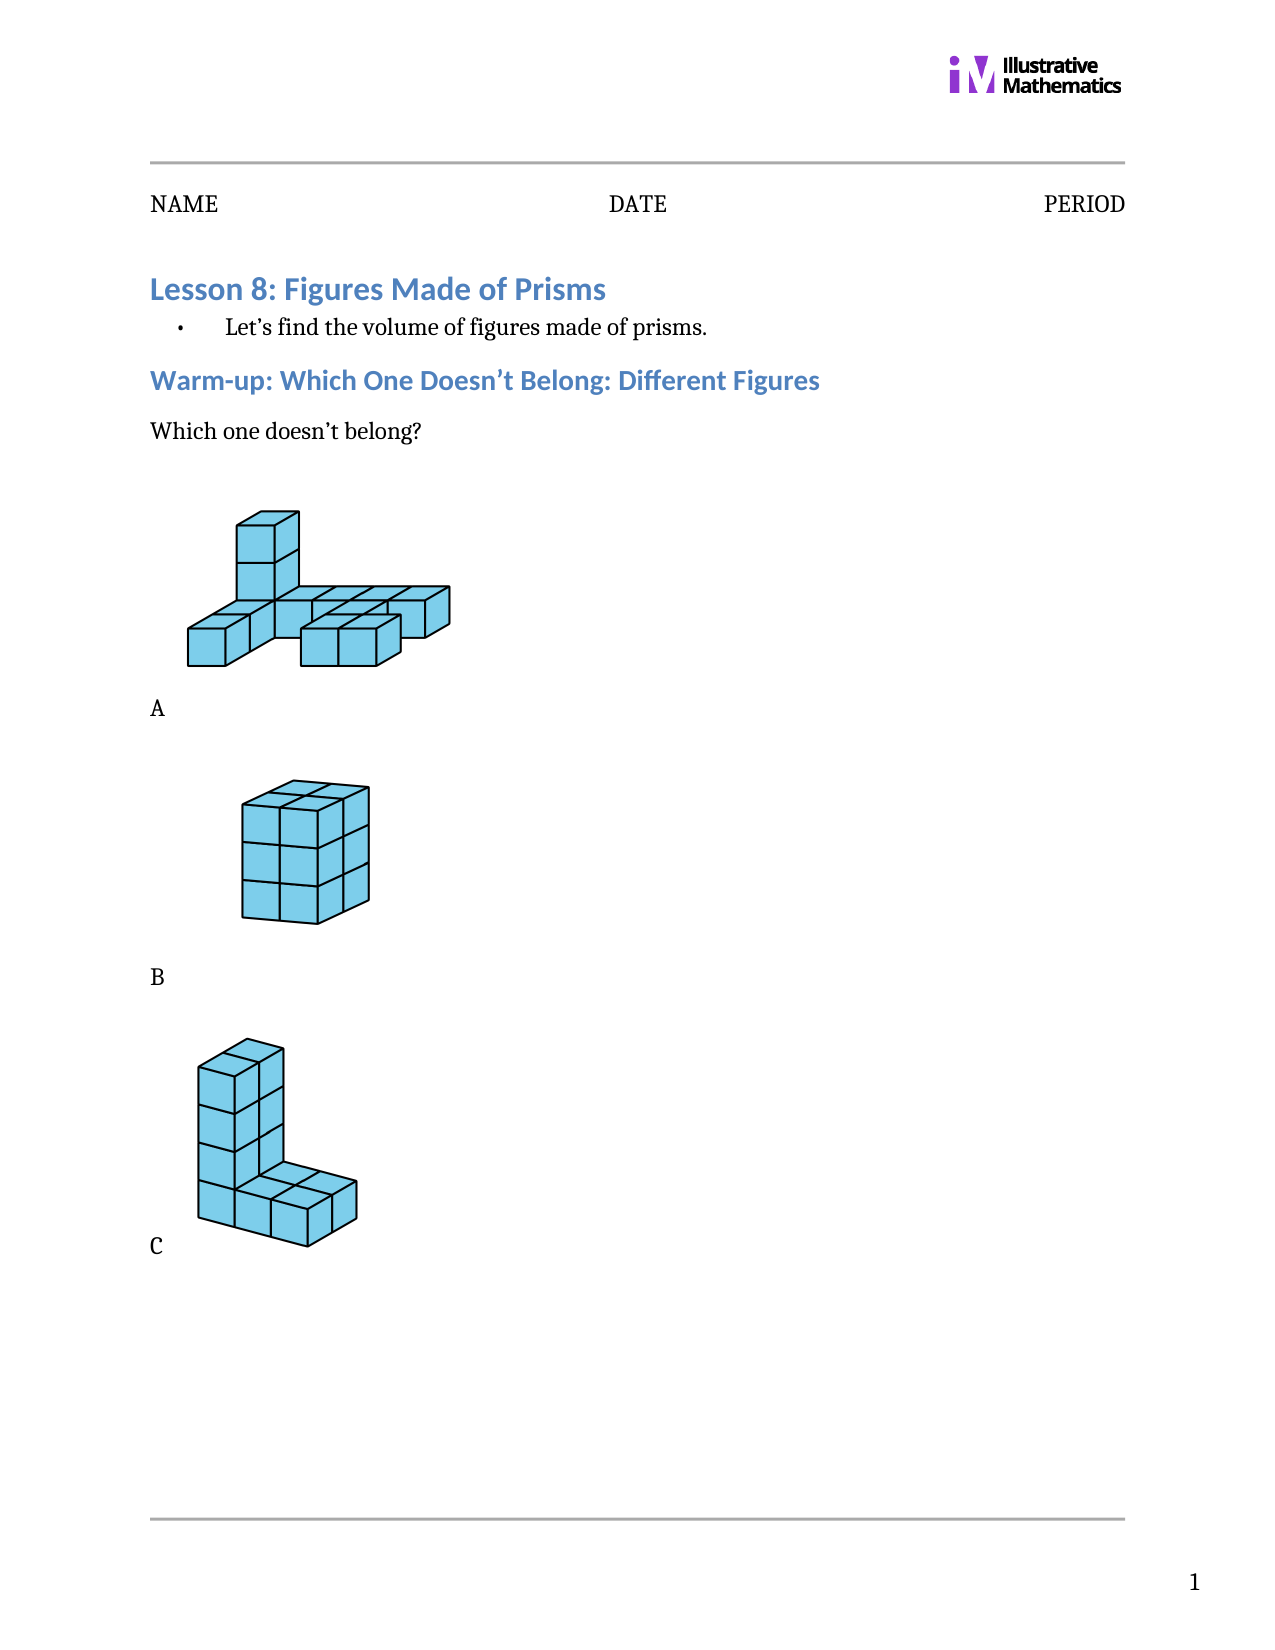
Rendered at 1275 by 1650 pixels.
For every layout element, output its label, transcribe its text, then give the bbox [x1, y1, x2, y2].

subtitle Warm-up: Which One Doesn’t Belong: Different Figures [150, 362, 1125, 398]
picture [949, 55, 1121, 93]
subtitle Lesson 8: Figures Made of Prisms [150, 268, 1125, 309]
list Let’s find the volume of figures made of prisms. [175, 313, 1125, 342]
text Which one doesn’t belong? [150, 417, 1125, 446]
picture [183, 741, 428, 986]
text C [150, 1011, 1125, 1261]
text B [150, 742, 1125, 992]
picture [183, 464, 452, 717]
picture [181, 1010, 426, 1255]
